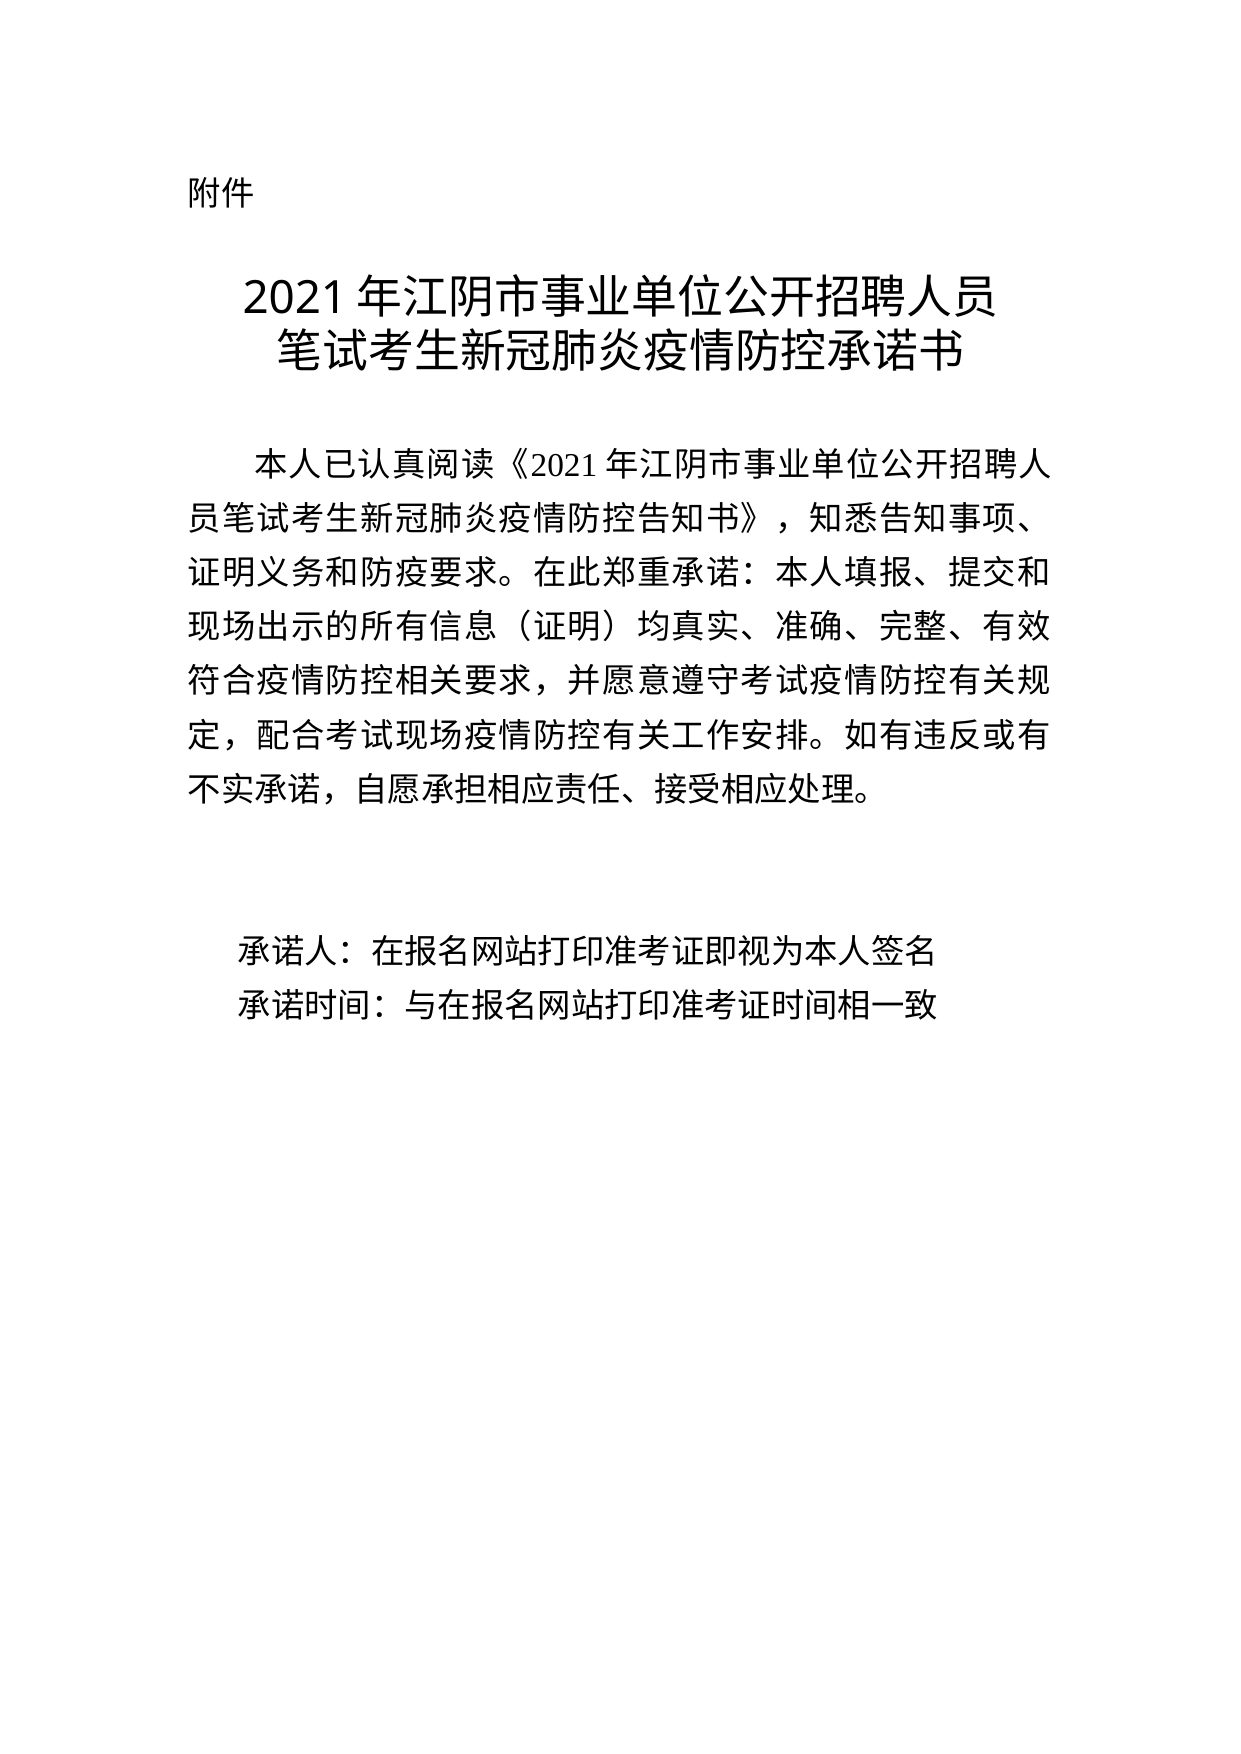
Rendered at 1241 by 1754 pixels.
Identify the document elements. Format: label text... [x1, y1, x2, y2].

text 本人已认真阅读《2021年江阴市事业单位公开招聘人员笔试考生新冠肺炎疫情防控告知书》，知悉告知事项、证明义务和防疫要求。在此郑重承诺：本人填报、提交和现场出示的所有信息（证明）均真实、准确、完整、有效，符合疫情防控相关要求，并愿意遵守考试疫情防控有关规定，配合考试现场疫情防控有关工作安排。如有违反或有不实承诺，自愿承担相应责任、接受相应处理。 [187, 433, 1053, 812]
text 承诺时间：与在报名网站打印准考证时间相一致 [187, 974, 1053, 1029]
text 笔试考生新冠肺炎疫情防控承诺书 [187, 324, 1053, 379]
text 2021年江阴市事业单位公开招聘人员 [187, 270, 1053, 324]
text 承诺人：在报名网站打印准考证即视为本人签名 [187, 920, 1053, 974]
text 附件 [187, 162, 1053, 216]
